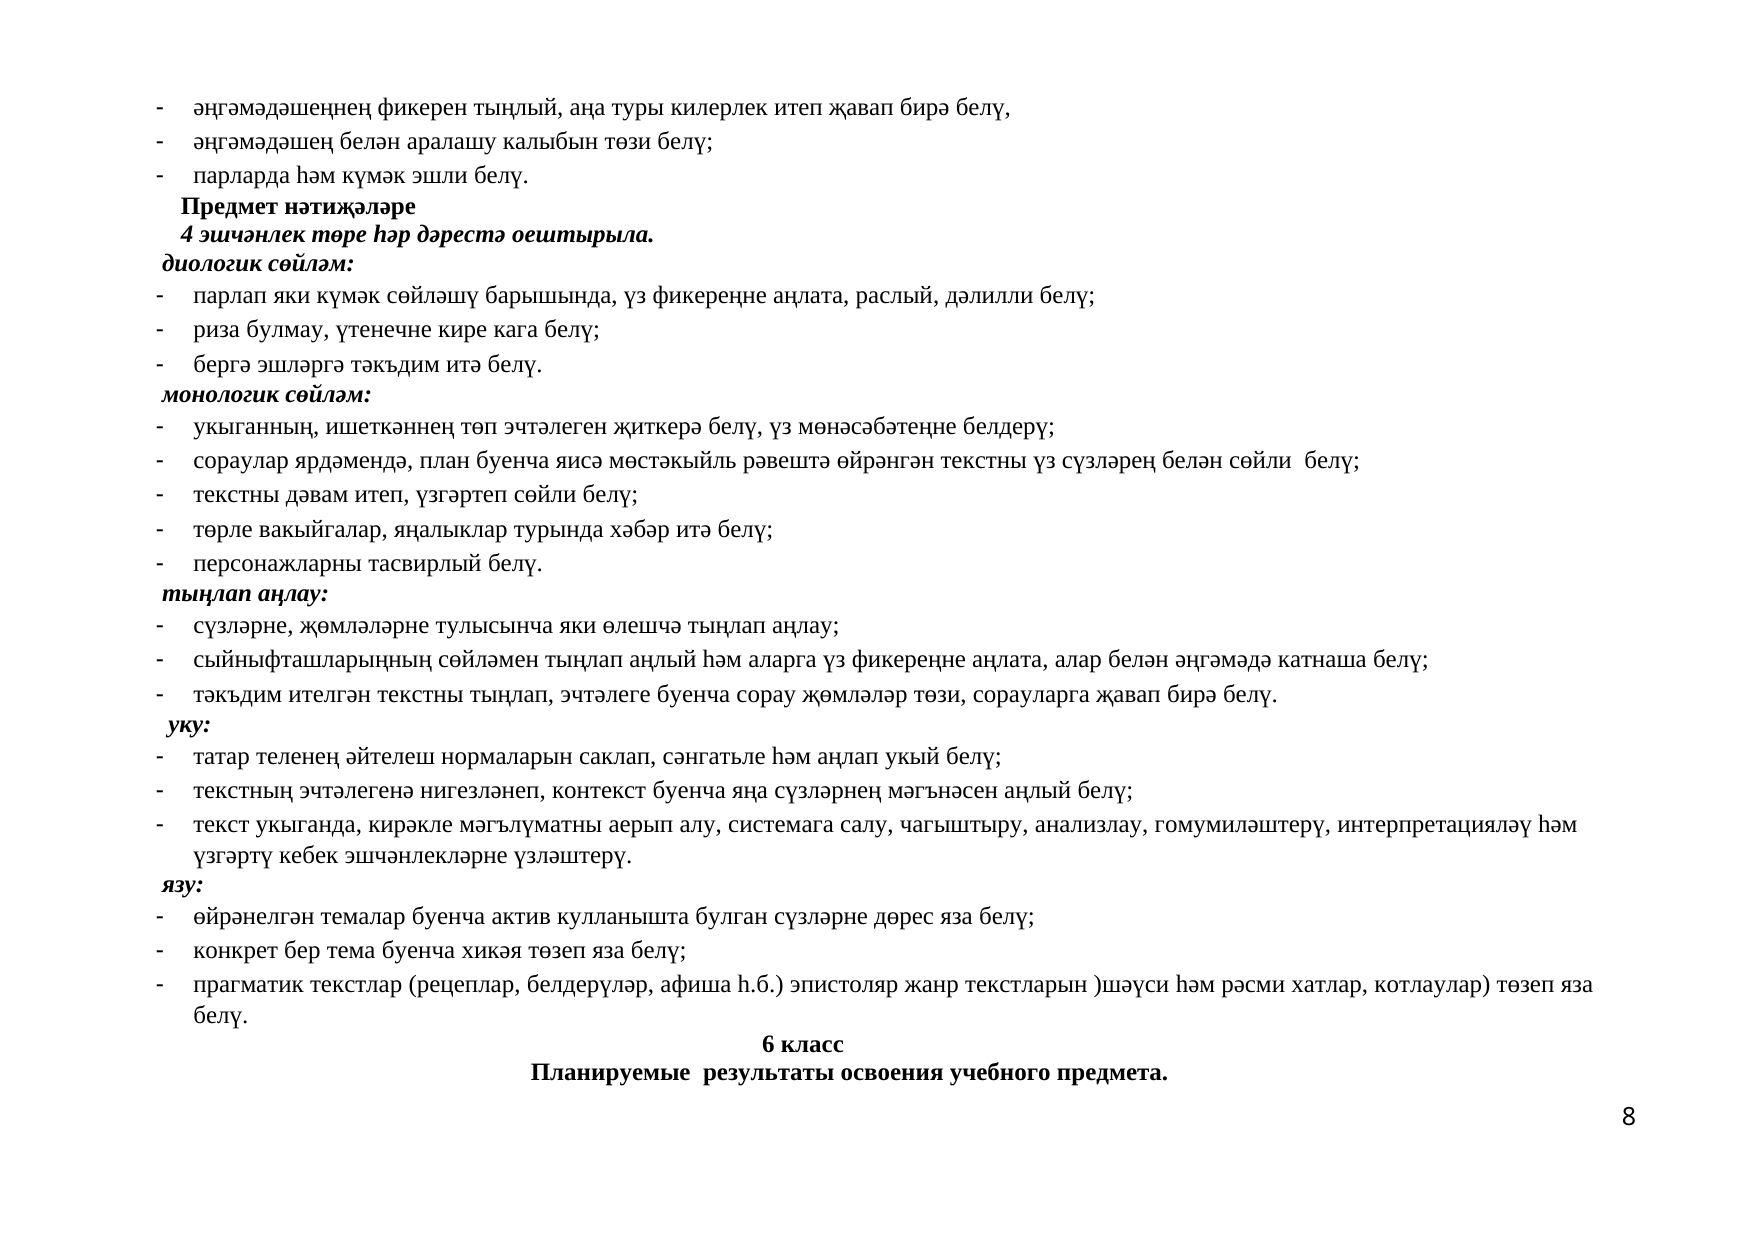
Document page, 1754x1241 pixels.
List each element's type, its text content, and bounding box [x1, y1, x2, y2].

list укыганның, ишеткәннең төп эчтәлеген җиткерә белү, үз мөнәсәбәтеңне белдерү; [156, 408, 1636, 442]
list сораулар ярдәмендә, план буенча яисә мөстәкыйль рәвештә өйрәнгән текстны үз сүзләрең белән сөйли белү; [156, 442, 1636, 476]
list риза булмау, үтенечне кире кага белү; [156, 311, 1636, 345]
list парларда һәм күмәк эшли белү. [156, 157, 1636, 191]
list татар теленең әйтелеш нормаларын саклап, сәнгатьле һәм аңлап укый белү; [156, 738, 1636, 772]
text язу: [156, 869, 1636, 898]
list бергә эшләргә тәкъдим итә белү. [156, 345, 1636, 379]
text уку: [156, 709, 1636, 738]
list текст укыганда, кирәкле мәгълүматны аерып алу, системага салу, чагыштыру, анализлау, гомумиләштерү, интерпретацияләү һәм үзгәртү кебек эшчәнлекләрне үзләштерү. [156, 806, 1636, 869]
list текстны дәвам итеп, үзгәртеп сөйли белү; [156, 476, 1636, 510]
text монологик сөйләм: [156, 379, 1636, 408]
list текстның эчтәлегенә нигезләнеп, контекст буенча яңа сүзләрнең мәгънәсен аңлый белү; [156, 772, 1636, 806]
text диологик сөйләм: [118, 248, 1636, 277]
list 6 класс [193, 1029, 1636, 1057]
list сыйныфташларыңның сөйләмен тыңлап аңлый һәм аларга үз фикереңне аңлата, алар белән әңгәмәдә катнаша белү; [156, 641, 1636, 675]
text Планируемые результаты освоения учебного предмета. [118, 1057, 1636, 1086]
list прагматик текстлар (рецеплар, белдерүләр, афиша һ.б.) эпистоляр жанр текстларын )шәүси һәм рәсми хатлар, котлаулар) төзеп яза белү. [156, 966, 1636, 1029]
list әңгәмәдәшеңнең фикерен тыңлый, аңа туры килерлек итеп җавап бирә белү, [156, 89, 1636, 123]
list парлап яки күмәк сөйләшү барышында, үз фикереңне аңлата, раслый, дәлилли белү; [156, 277, 1636, 311]
text тыңлап аңлау: [156, 578, 1636, 607]
list тәкъдим ителгән текстны тыңлап, эчтәлеге буенча сорау җөмләләр төзи, сорауларга җавап бирә белү. [156, 675, 1636, 709]
text Предмет нәтиҗәләре [118, 191, 1636, 219]
list төрле вакыйгалар, яңалыклар турында хәбәр итә белү; [156, 510, 1636, 544]
list әңгәмәдәшең белән аралашу калыбын төзи белү; [156, 123, 1636, 157]
list сүзләрне, җөмләләрне тулысынча яки өлешчә тыңлап аңлау; [156, 607, 1636, 641]
text 4 эшчәнлек төре һәр дәрестә оештырыла. [118, 219, 1636, 248]
list конкрет бер тема буенча хикәя төзеп яза белү; [156, 932, 1636, 966]
list өйрәнелгән темалар буенча актив кулланышта булган сүзләрне дөрес яза белү; [156, 898, 1636, 932]
list персонажларны тасвирлый белү. [156, 544, 1636, 578]
